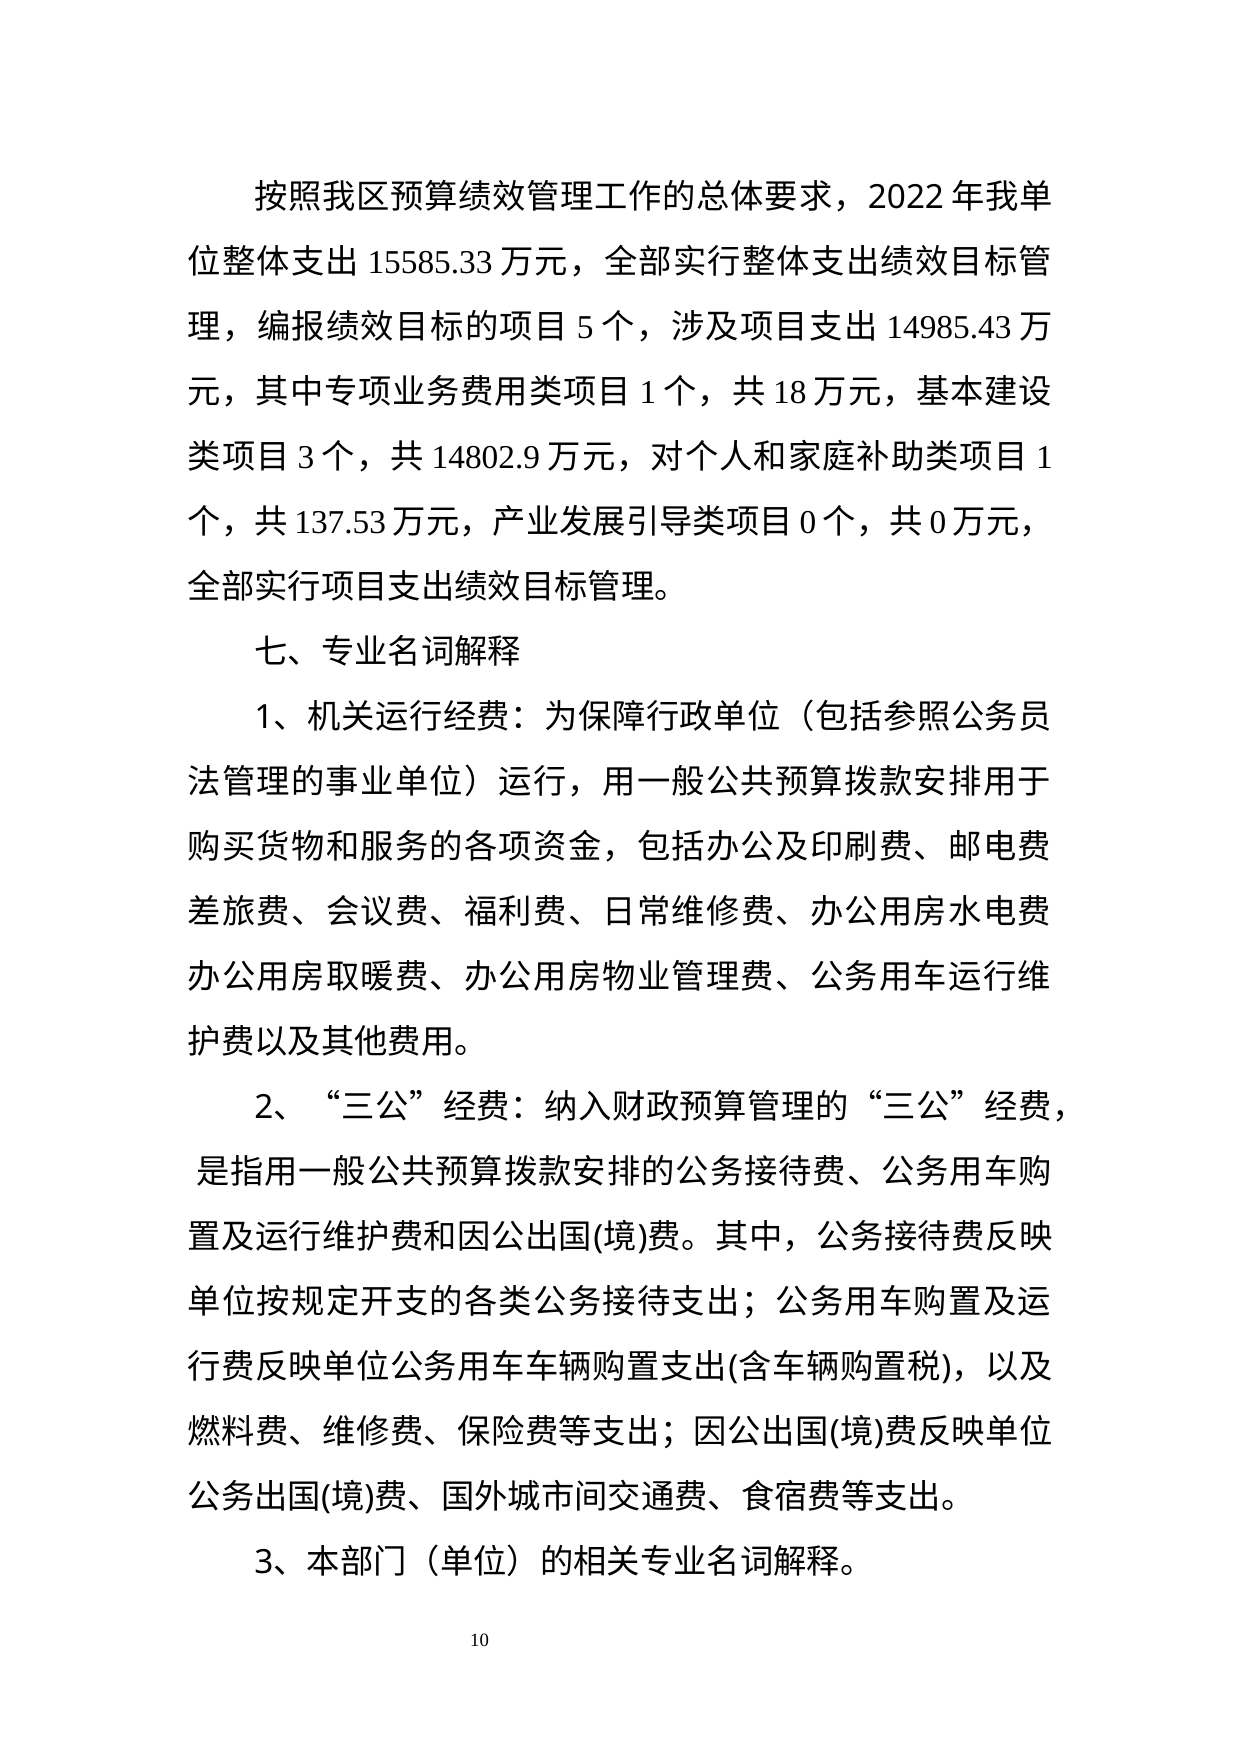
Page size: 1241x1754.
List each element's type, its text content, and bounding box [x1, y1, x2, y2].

text 1、机关运行经费：为保障行政单位（包括参照公务员法管理的事业单位）运行，用一般公共预算拨款安排用于购买货物和服务的各项资金，包括办公及印刷费、邮电费、差旅费、会议费、福利费、日常维修费、办公用房水电费、办公用房取暖费、办公用房物业管理费、公务用车运行维护费以及其他费用。 [187, 682, 1053, 1072]
text 3、本部门（单位）的相关专业名词解释。 [187, 1527, 1053, 1592]
text 按照我区预算绩效管理工作的总体要求，2022年我单位整体支出15585.33万元，全部实行整体支出绩效目标管理，编报绩效目标的项目5个，涉及项目支出14985.43万元，其中专项业务费用类项目1个，共18万元，基本建设类项目3个，共14802.9万元，对个人和家庭补助类项目1个，共137.53万元，产业发展引导类项目0个，共0万元，全部实行项目支出绩效目标管理。 [187, 162, 1053, 617]
text 2、“三公”经费：纳入财政预算管理的“三公”经费， 是指用一般公共预算拨款安排的公务接待费、公务用车购置及运行维护费和因公出国(境)费。其中，公务接待费反映单位按规定开支的各类公务接待支出；公务用车购置及运行费反映单位公务用车车辆购置支出(含车辆购置税)，以及燃料费、维修费、保险费等支出；因公出国(境)费反映单位公务出国(境)费、国外城市间交通费、食宿费等支出。 [187, 1072, 1053, 1527]
text 七、专业名词解释 [187, 617, 1053, 682]
